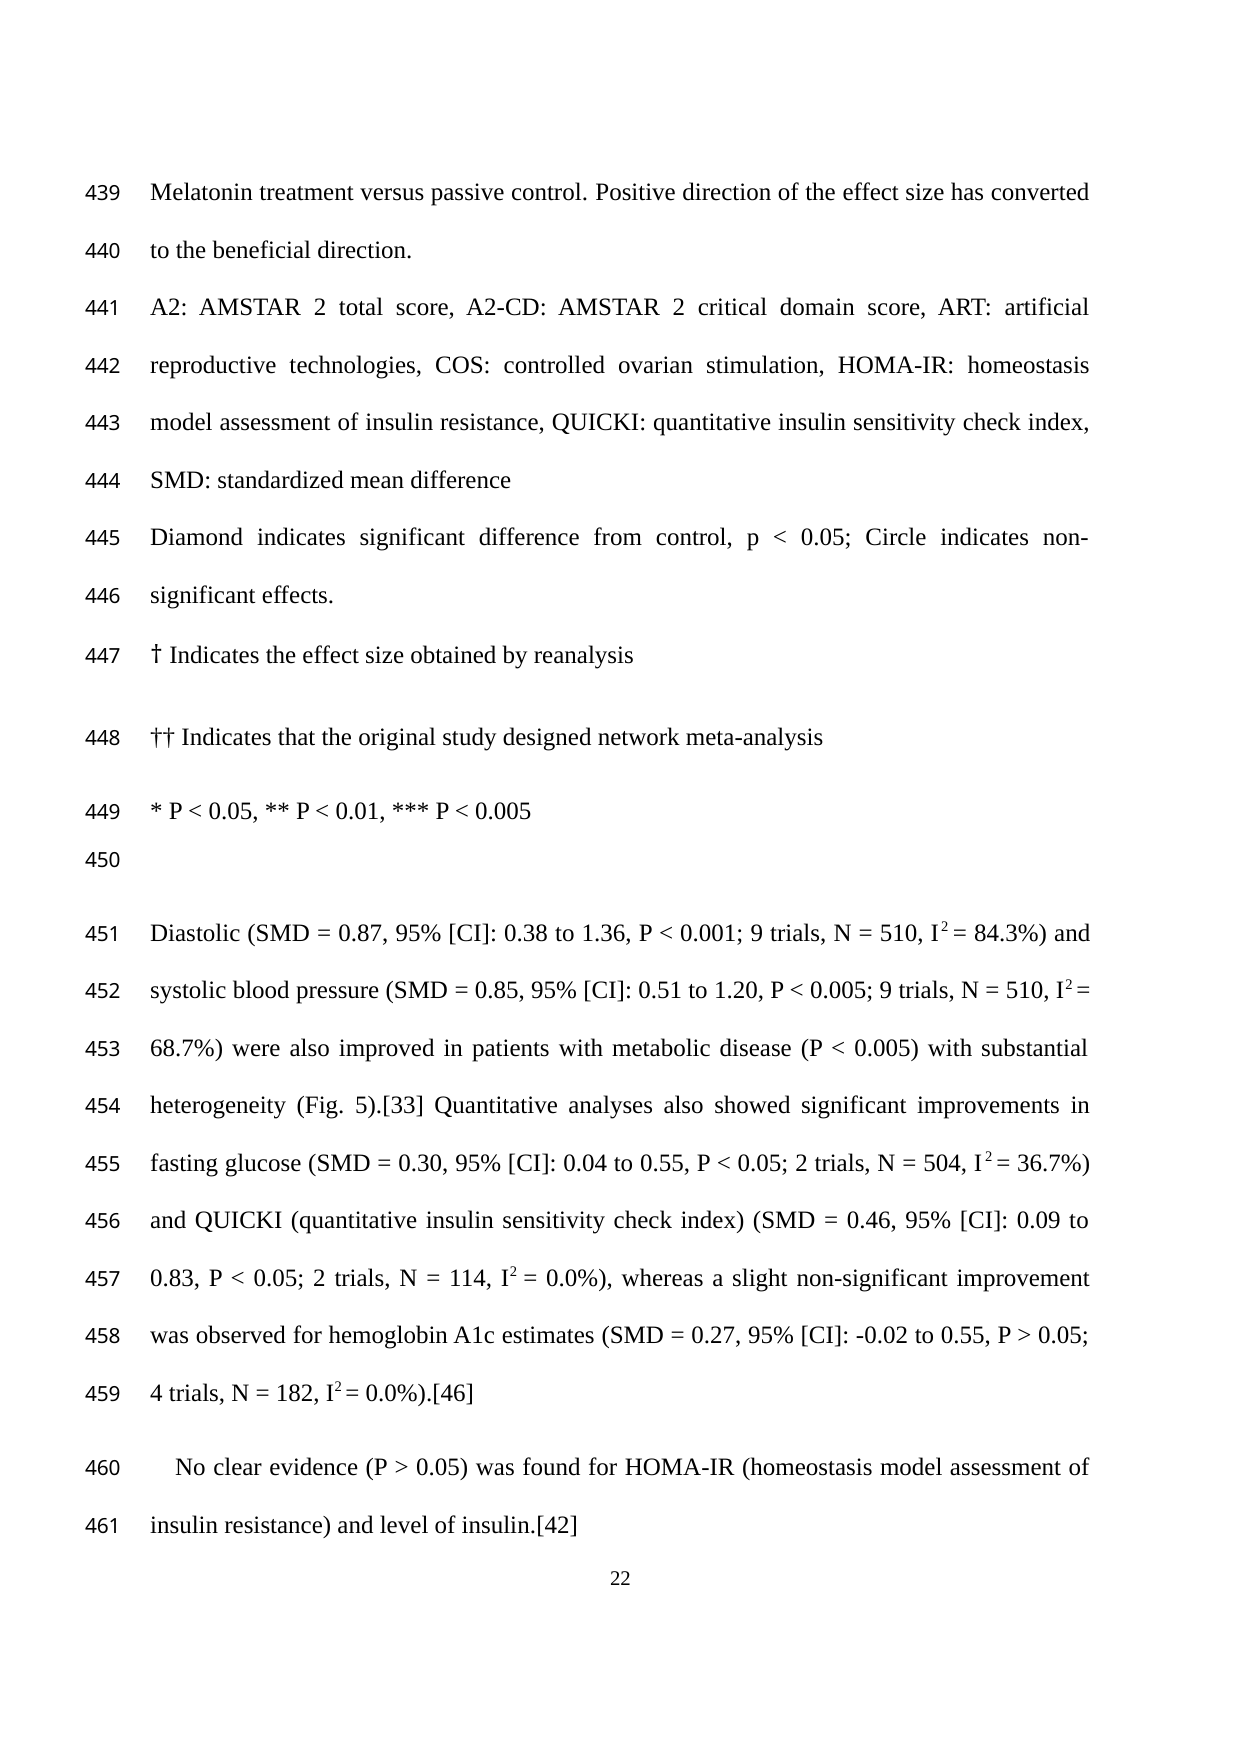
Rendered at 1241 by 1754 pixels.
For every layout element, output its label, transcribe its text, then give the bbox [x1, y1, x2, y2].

text Melatonin treatment versus passive control. Positive direction of the effect size has converted to the beneficial direction. [150, 177, 1090, 263]
text * P < 0.05, ** P < 0.01, *** P < 0.005 [150, 796, 1090, 825]
text † Indicates the effect size obtained by reanalysis [150, 637, 1090, 671]
text †† Indicates that the original study designed network meta-analysis [150, 722, 1090, 751]
text No clear evidence (P > 0.05) was found for HOMA-IR (homeostasis model assessment of insulin resistance) and level of insulin.[42] [150, 1452, 1090, 1538]
text Diastolic (SMD = 0.87, 95% [CI]: 0.38 to 1.36, P < 0.001; 9 trials, N = 510, I2 = 84.3%) and systolic blood pressure (SMD = 0.85, 95% [CI]: 0.51 to 1.20, P < 0.005; 9 trials, N = 510, I2 = 68.7%) were also improved in patients with metabolic disease (P < 0.005) with substantial heterogeneity (Fig. 5).[33] Quantitative analyses also showed significant improvements in fasting glucose (SMD = 0.30, 95% [CI]: 0.04 to 0.55, P < 0.05; 2 trials, N = 504, I2 = 36.7%) and QUICKI (quantitative insulin sensitivity check index) (SMD = 0.46, 95% [CI]: 0.09 to 0.83, P < 0.05; 2 trials, N = 114, I2 = 0.0%), whereas a slight non-significant improvement was observed for hemoglobin A1c estimates (SMD = 0.27, 95% [CI]: -0.02 to 0.55, P > 0.05; 4 trials, N = 182, I2 = 0.0%).[46] [150, 918, 1090, 1407]
text A2: AMSTAR 2 total score, A2-CD: AMSTAR 2 critical domain score, ART: artificial reproductive technologies, COS: controlled ovarian stimulation, HOMA-IR: homeostasis model assessment of insulin resistance, QUICKI: quantitative insulin sensitivity check index, SMD: standardized mean difference [150, 292, 1090, 493]
text Diamond indicates significant difference from control, p < 0.05; Circle indicates non-significant effects. [150, 522, 1090, 608]
